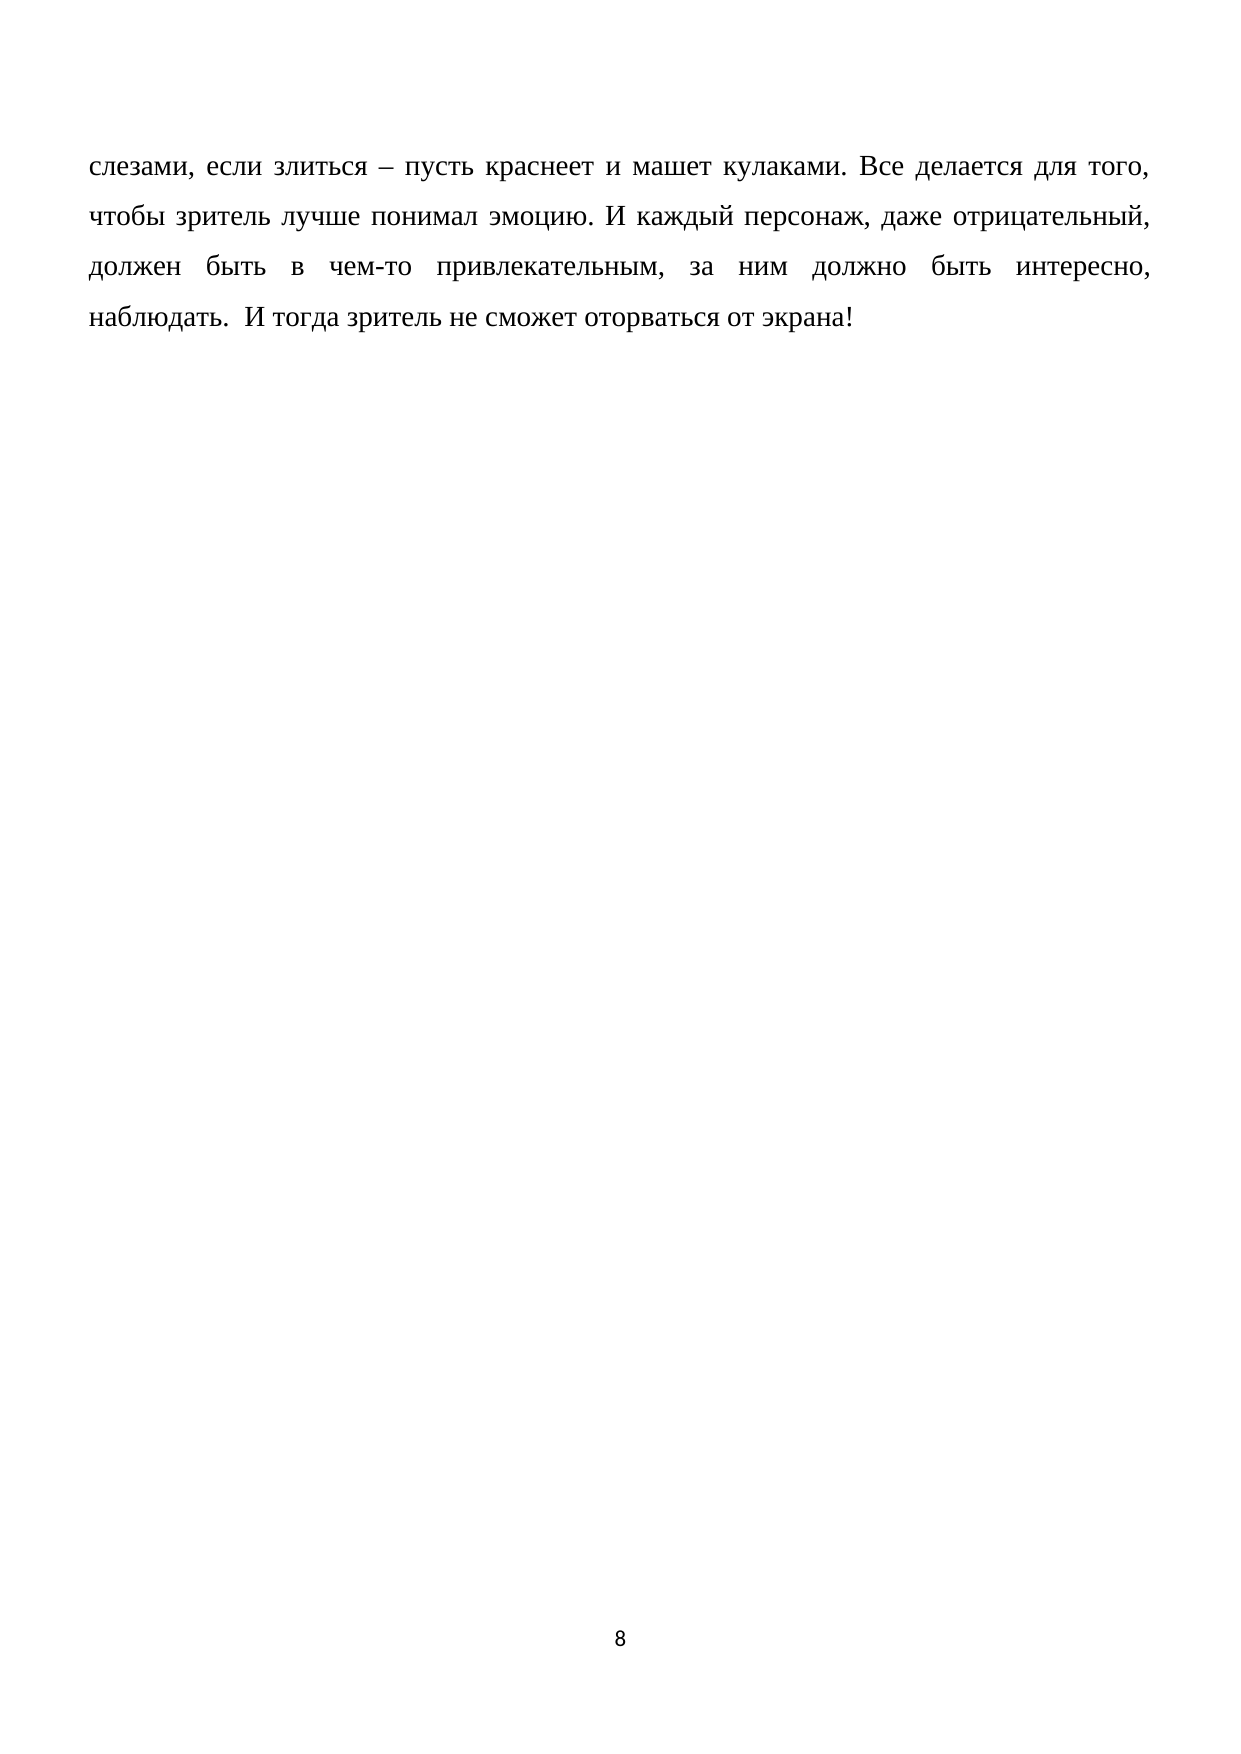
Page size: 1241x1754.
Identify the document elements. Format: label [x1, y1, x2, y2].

text [89, 148, 1152, 332]
